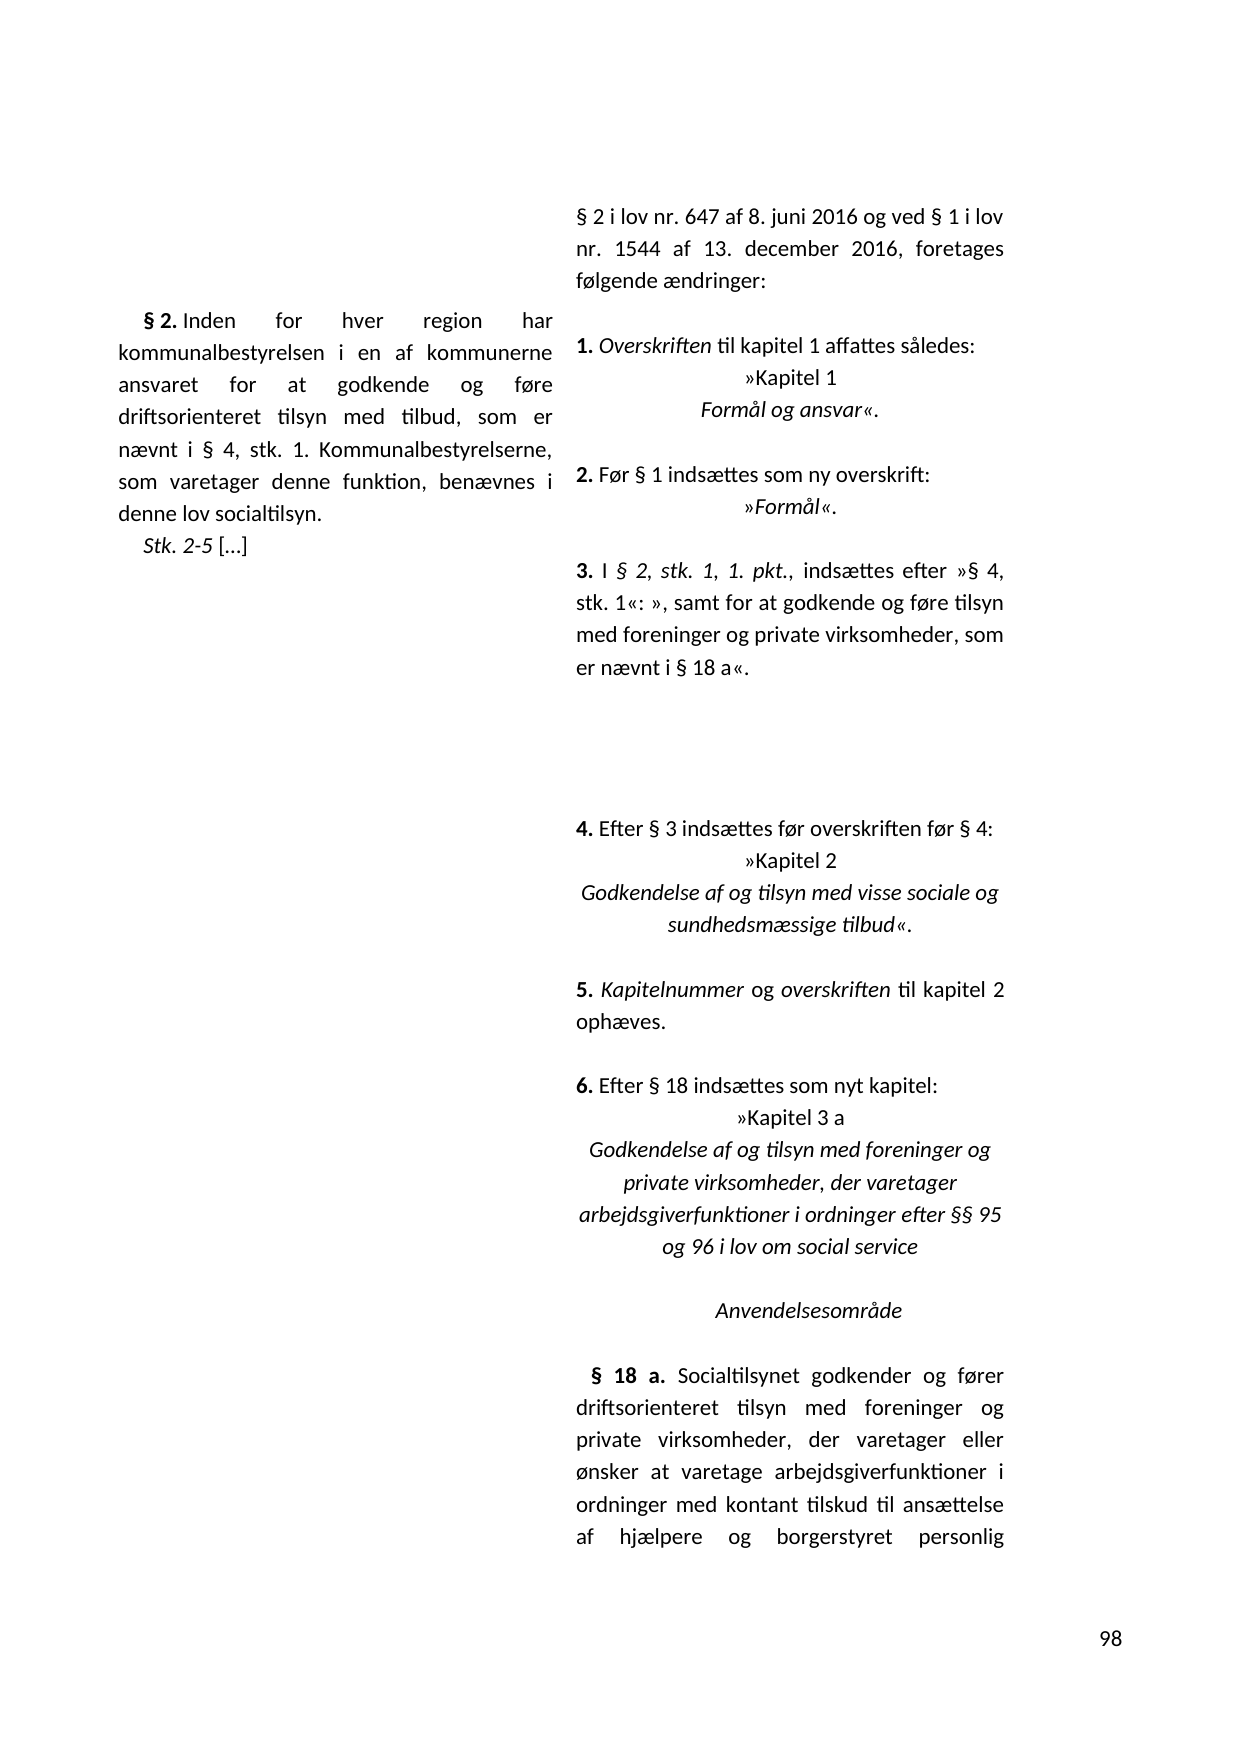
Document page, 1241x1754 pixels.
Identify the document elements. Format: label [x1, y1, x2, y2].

table_cell [107, 177, 564, 1561]
table_cell [565, 177, 1016, 1561]
